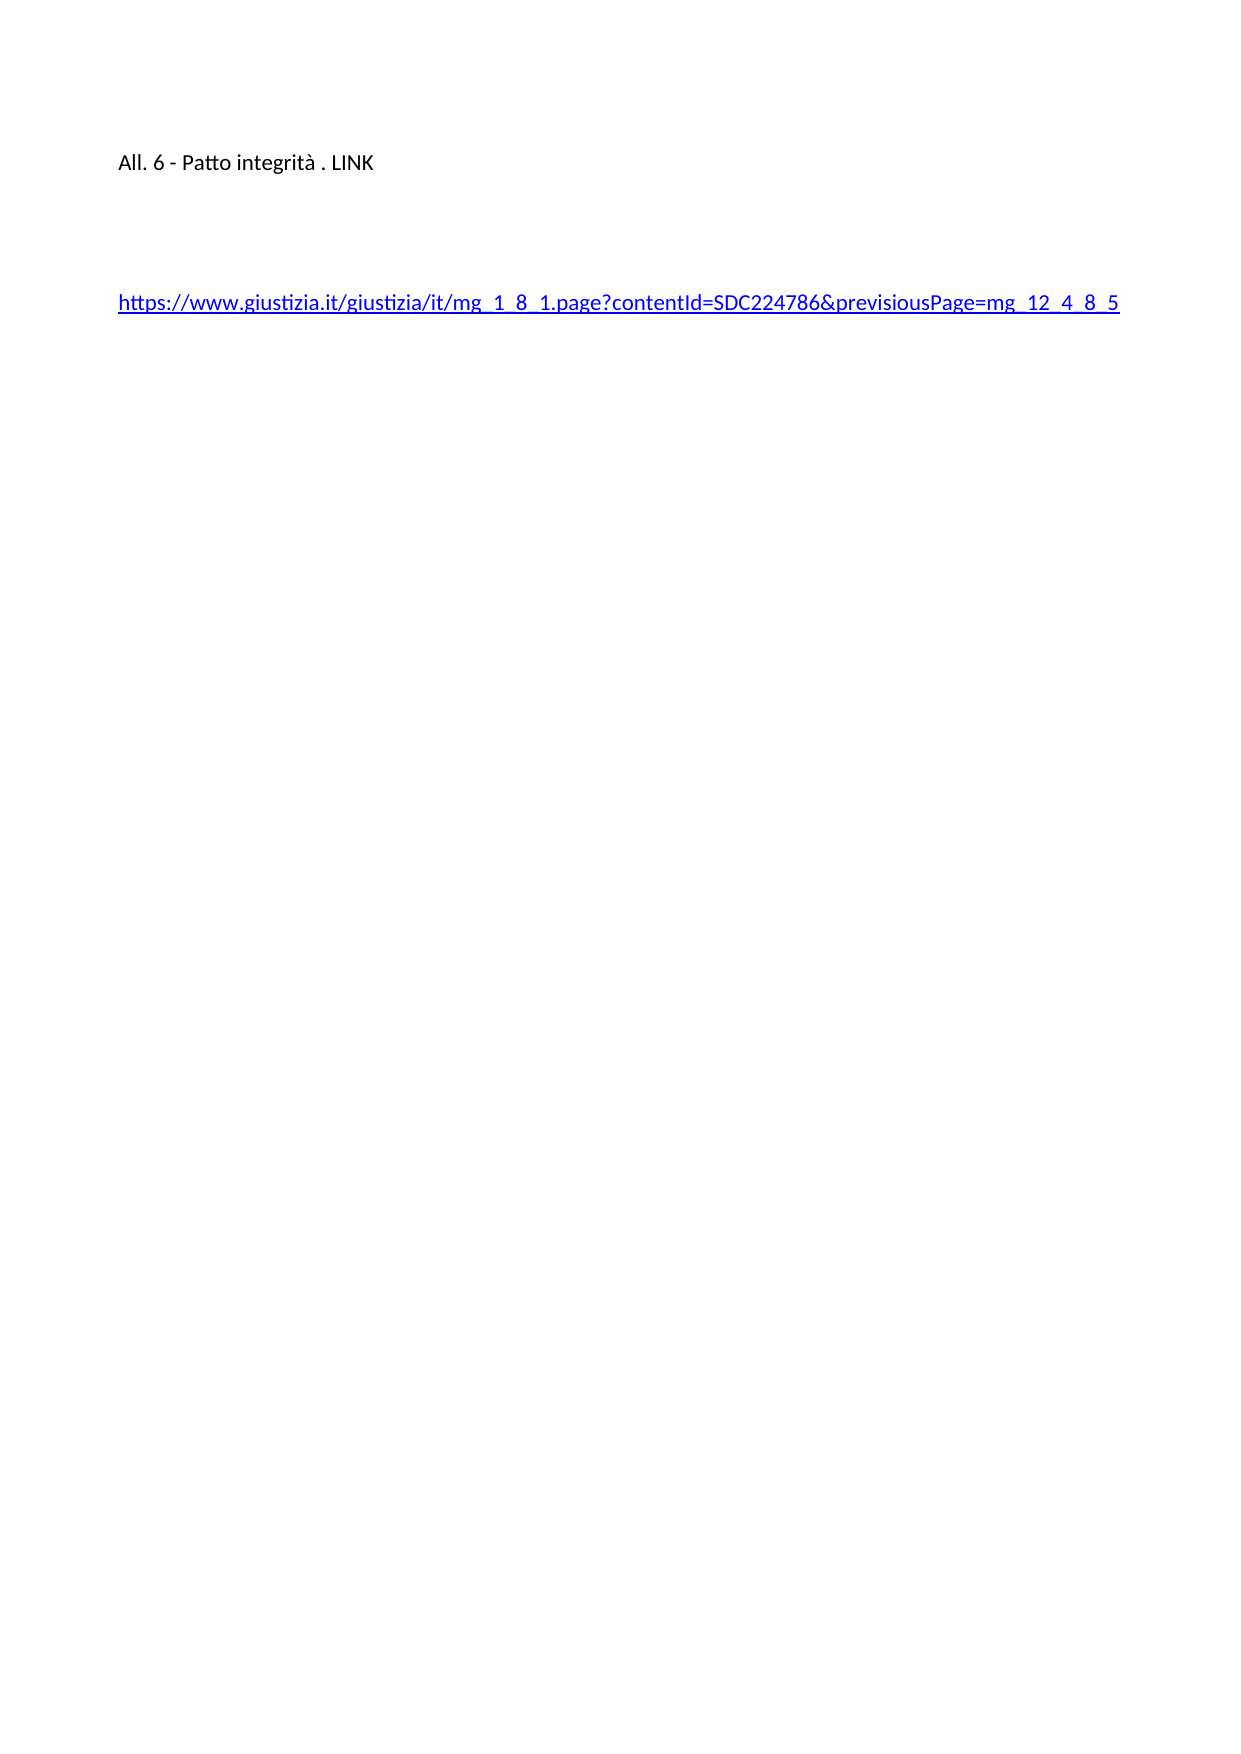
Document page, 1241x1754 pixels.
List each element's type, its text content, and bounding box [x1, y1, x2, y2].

text All. 6 - Patto integrità . LINK [118, 148, 1122, 176]
text https://www.giustizia.it/giustizia/it/mg_1_8_1.page?contentId=SDC224786&previsiousPage=mg_12_4_8_5 [118, 288, 1122, 316]
